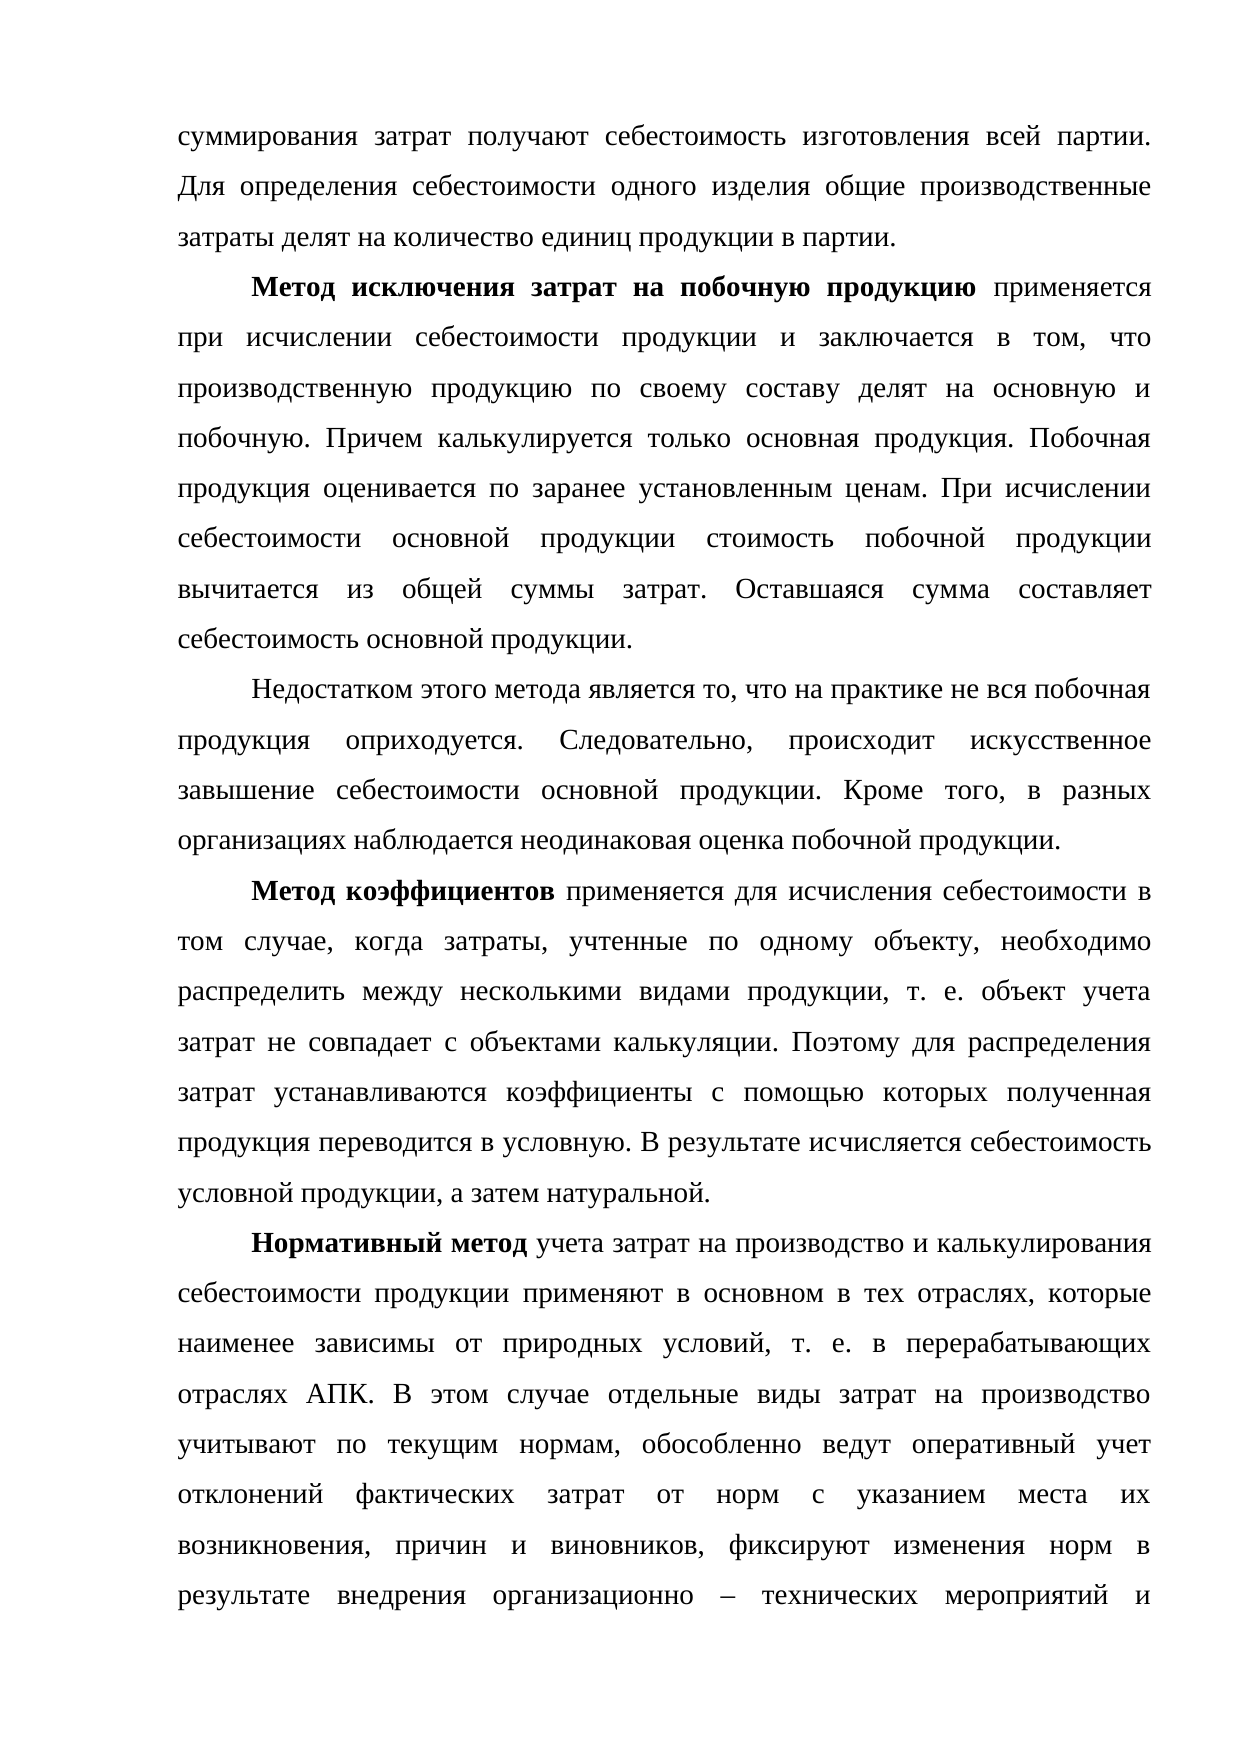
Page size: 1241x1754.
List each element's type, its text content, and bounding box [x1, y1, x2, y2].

text Недостатком этого метода является то, что на практике не вся побочная продукция оприходуется. Следовательно, происходит искусственное завышение себестоимости основной продукции. Кроме того, в разных организациях наблюдается неодинаковая оценка побочной продукции. [177, 672, 1152, 856]
text Метод исключения затрат на побочную продукцию применяется при исчислении себестоимости продукции и заключается в том, что производственную продукцию по своему составу делят на основную и побочную. Причем калькулируется только основная продукция. Побочная продукция оценивается по заранее установленным ценам. При исчислении себестоимости основной продукции стоимость побочной продукции вычитается из общей суммы затрат. Оставшаяся сумма составляет себестоимость основной продукции. [177, 269, 1152, 655]
text Метод коэффициентов применяется для исчисления себестоимости в том случае, когда затраты, учтенные по одному объекту, необходимо распределить между несколькими видами продукции, т. е. объект учета затрат не совпадает с объектами калькуляции. Поэтому для распределения затрат устанавливаются коэффициенты с помощью которых полученная продукция переводится в условную. В результате исчисляется себестоимость условной продукции, а затем натуральной. [177, 873, 1152, 1208]
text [177, 1225, 1152, 1611]
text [177, 118, 1152, 252]
